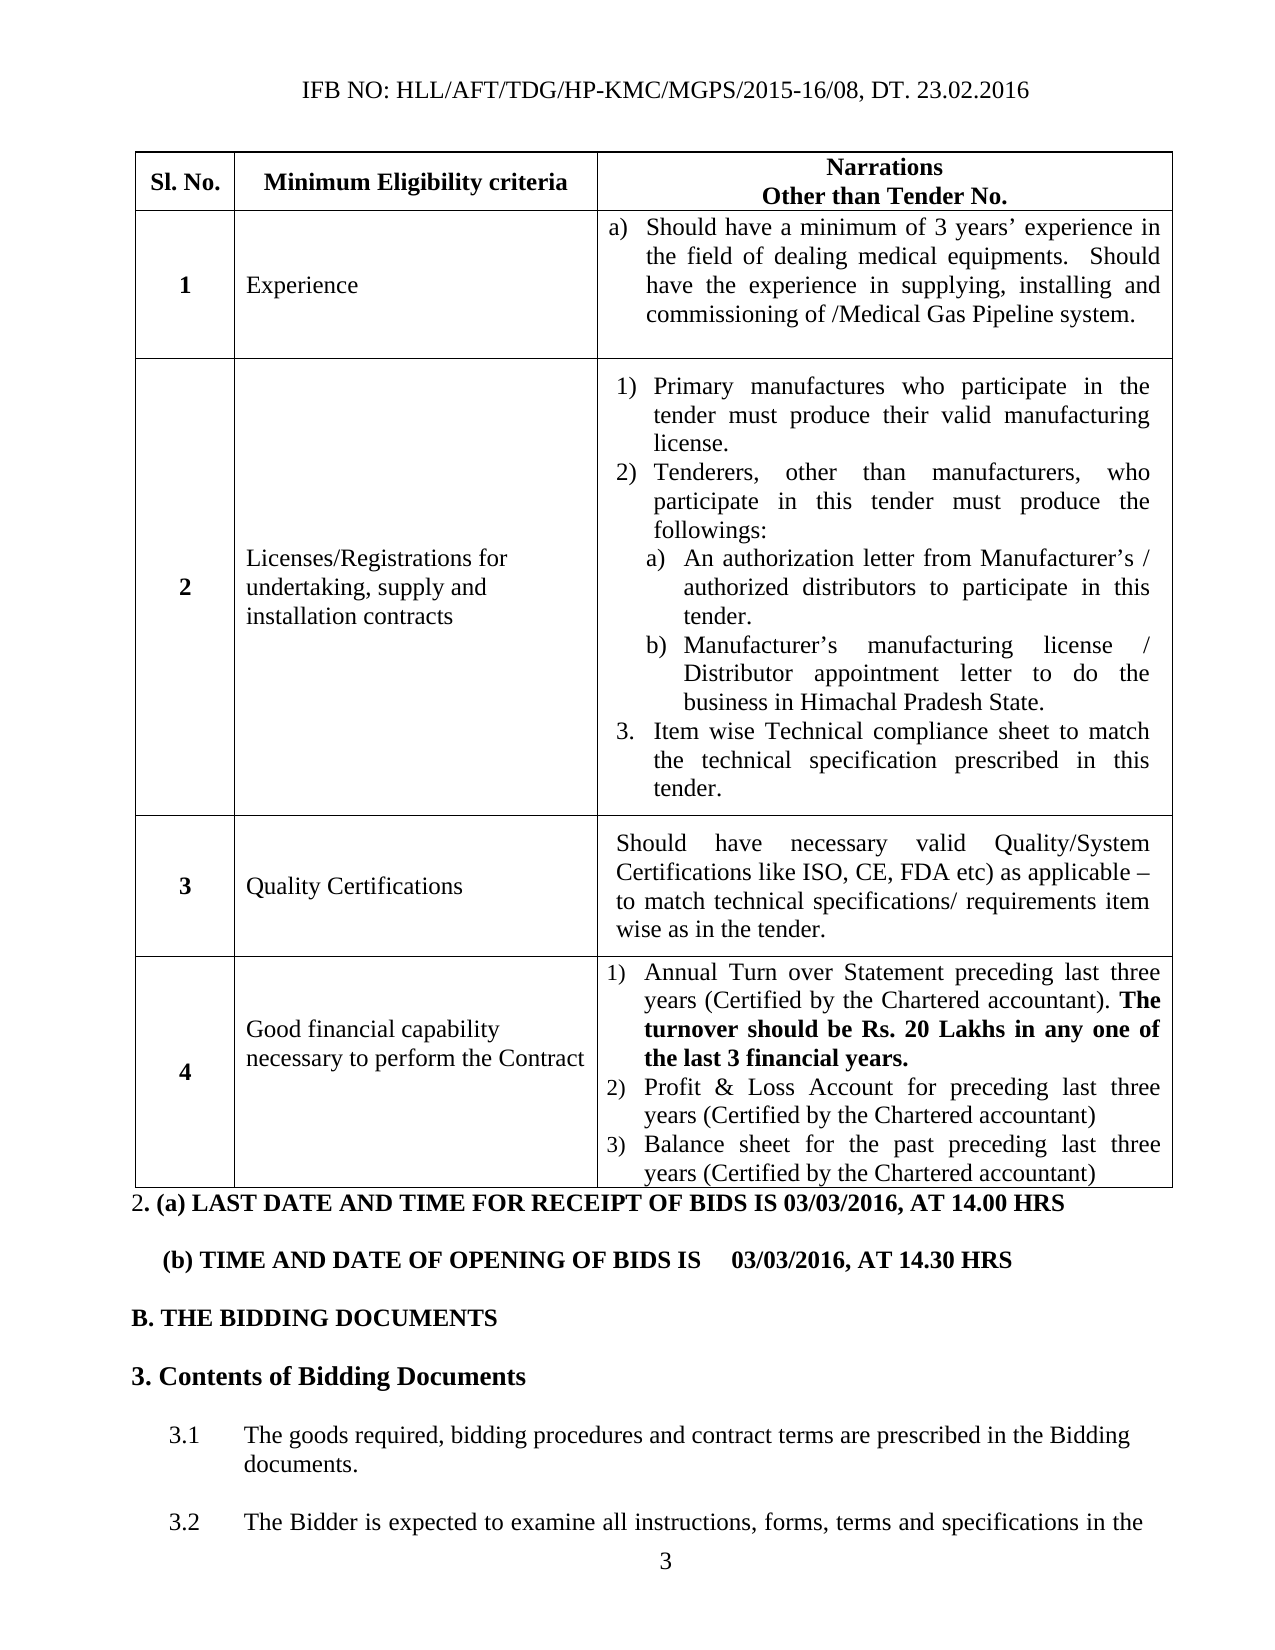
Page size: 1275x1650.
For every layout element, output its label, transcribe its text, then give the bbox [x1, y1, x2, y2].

text B. THE BIDDING DOCUMENTS [131, 1303, 1200, 1332]
text 3.1 The goods required, bidding procedures and contract terms are prescribed in the Bidding documents. [169, 1420, 1200, 1478]
table_cell 1 [136, 211, 234, 358]
text 3. Contents of Bidding Documents [131, 1360, 1200, 1392]
table_header Minimum Eligibility criteria [235, 153, 597, 210]
table_header Sl. No. [136, 153, 234, 210]
table_cell 4 [136, 957, 234, 1187]
table_cell Should have necessary valid Quality/System Certifications like ISO, CE, FDA etc) as applicable – to match technical specifications/ requirements item wise as in the tender. [598, 816, 1172, 956]
table_cell Quality Certifications [235, 816, 597, 956]
table_cell Annual Turn over Statement preceding last three years (Certified by the Chartered accountant). The turnover should be Rs. 20 Lakhs in any one of the last 3 financial years. Profit & Loss Account for preceding last three years (Certified by the Chartered accountant) Balance sheet for the past preceding last three years (Certified by the Chartered accountant) [598, 957, 1172, 1187]
text (b) TIME AND DATE OF OPENING OF BIDS IS 03/03/2016, AT 14.30 HRS [131, 1245, 1200, 1274]
table_cell Experience [235, 211, 597, 358]
table_cell 3 [136, 816, 234, 956]
table_cell 2 [136, 359, 234, 815]
table_cell Licenses/Registrations for undertaking, supply and installation contracts [235, 359, 597, 815]
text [169, 1507, 1144, 1535]
text 2. (a) LAST DATE AND TIME FOR RECEIPT OF BIDS IS 03/03/2016, AT 14.00 HRS [131, 190, 1200, 1217]
table_cell Primary manufactures who participate in the tender must produce their valid manufacturing license. Tenderers, other than manufacturers, who participate in this tender must produce the followings: An authorization letter from Manufacturer’s / authorized distributors to participate in this tender. Manufacturer’s manufacturing license / Distributor appointment letter to do the business in Himachal Pradesh State. Item wise Technical compliance sheet to match the technical specification prescribed in this tender. [598, 359, 1172, 815]
table_cell Should have a minimum of 3 years’ experience in the field of dealing medical equipments. Should have the experience in supplying, installing and commissioning of /Medical Gas Pipeline system. [598, 211, 1172, 358]
table_cell Good financial capability necessary to perform the Contract [235, 957, 597, 1187]
table_header Narrations Other than Tender No. [598, 153, 1172, 210]
